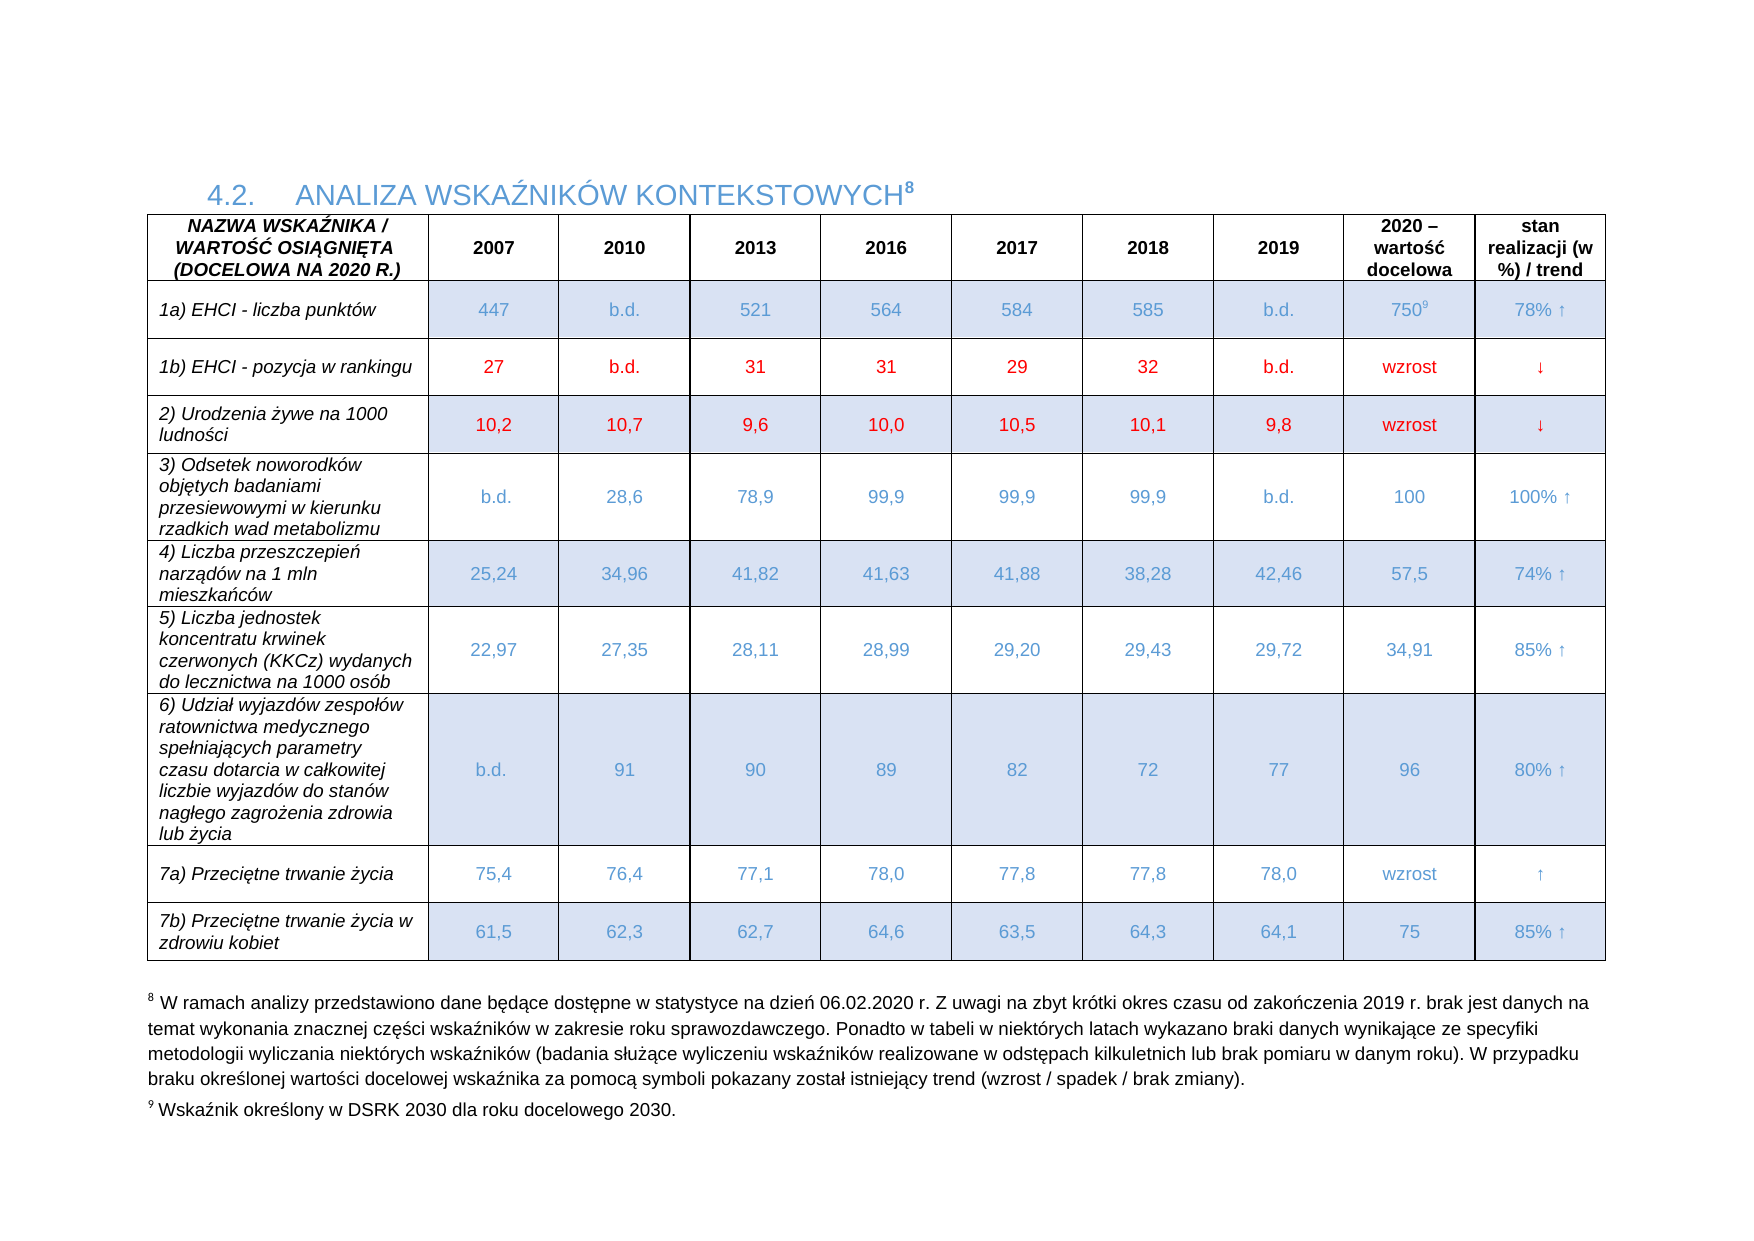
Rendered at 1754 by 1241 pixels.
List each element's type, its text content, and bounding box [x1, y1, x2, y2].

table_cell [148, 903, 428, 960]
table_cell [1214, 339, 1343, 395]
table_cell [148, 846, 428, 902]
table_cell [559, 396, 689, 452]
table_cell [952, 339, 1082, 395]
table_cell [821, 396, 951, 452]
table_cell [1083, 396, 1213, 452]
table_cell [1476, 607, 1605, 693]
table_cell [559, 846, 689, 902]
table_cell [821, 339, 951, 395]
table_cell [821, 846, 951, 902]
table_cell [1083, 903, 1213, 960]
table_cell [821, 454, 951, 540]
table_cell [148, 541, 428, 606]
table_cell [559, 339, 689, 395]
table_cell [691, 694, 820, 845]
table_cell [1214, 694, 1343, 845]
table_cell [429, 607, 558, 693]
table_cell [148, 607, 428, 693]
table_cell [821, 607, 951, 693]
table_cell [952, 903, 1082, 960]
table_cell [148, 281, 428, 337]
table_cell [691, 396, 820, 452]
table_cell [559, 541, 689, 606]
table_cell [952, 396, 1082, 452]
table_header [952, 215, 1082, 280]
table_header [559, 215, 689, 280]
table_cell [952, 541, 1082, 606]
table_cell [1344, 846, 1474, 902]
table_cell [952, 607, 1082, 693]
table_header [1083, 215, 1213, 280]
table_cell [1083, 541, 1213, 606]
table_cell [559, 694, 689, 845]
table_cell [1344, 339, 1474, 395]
subtitle ANALIZA WSKAŹNIKÓW KONTEKSTOWYCH [207, 178, 1606, 212]
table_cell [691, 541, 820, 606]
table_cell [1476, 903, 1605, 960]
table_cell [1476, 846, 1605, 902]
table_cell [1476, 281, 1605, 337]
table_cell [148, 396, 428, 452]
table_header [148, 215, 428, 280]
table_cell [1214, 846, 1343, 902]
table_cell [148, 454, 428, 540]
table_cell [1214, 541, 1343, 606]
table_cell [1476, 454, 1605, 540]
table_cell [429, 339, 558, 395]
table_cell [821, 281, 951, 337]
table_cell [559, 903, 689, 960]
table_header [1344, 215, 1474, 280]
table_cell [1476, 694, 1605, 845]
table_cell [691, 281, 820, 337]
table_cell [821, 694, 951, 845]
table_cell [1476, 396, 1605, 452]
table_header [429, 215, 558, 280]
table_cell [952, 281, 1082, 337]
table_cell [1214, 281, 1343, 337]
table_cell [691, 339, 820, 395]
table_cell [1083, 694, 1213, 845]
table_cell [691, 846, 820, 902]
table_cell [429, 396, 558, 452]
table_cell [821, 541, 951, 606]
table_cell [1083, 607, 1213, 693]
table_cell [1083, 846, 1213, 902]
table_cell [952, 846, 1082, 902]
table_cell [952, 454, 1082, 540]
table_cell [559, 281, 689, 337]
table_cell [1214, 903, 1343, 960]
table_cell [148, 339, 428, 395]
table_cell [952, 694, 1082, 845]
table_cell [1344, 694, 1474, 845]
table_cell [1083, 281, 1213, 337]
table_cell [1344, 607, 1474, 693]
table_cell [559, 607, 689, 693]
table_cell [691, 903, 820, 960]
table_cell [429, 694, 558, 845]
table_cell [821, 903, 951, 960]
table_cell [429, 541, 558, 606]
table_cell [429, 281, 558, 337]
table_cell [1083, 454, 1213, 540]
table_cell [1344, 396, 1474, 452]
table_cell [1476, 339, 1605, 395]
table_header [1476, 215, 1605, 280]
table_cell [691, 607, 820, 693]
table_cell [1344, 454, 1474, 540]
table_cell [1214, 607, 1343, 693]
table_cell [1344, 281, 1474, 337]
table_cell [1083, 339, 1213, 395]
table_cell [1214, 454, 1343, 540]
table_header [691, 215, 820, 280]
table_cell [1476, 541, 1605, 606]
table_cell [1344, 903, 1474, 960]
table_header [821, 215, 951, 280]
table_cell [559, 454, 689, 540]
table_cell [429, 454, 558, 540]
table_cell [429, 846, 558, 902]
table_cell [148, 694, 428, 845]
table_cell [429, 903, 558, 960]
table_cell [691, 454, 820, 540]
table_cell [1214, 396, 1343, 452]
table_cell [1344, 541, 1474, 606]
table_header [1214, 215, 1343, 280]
